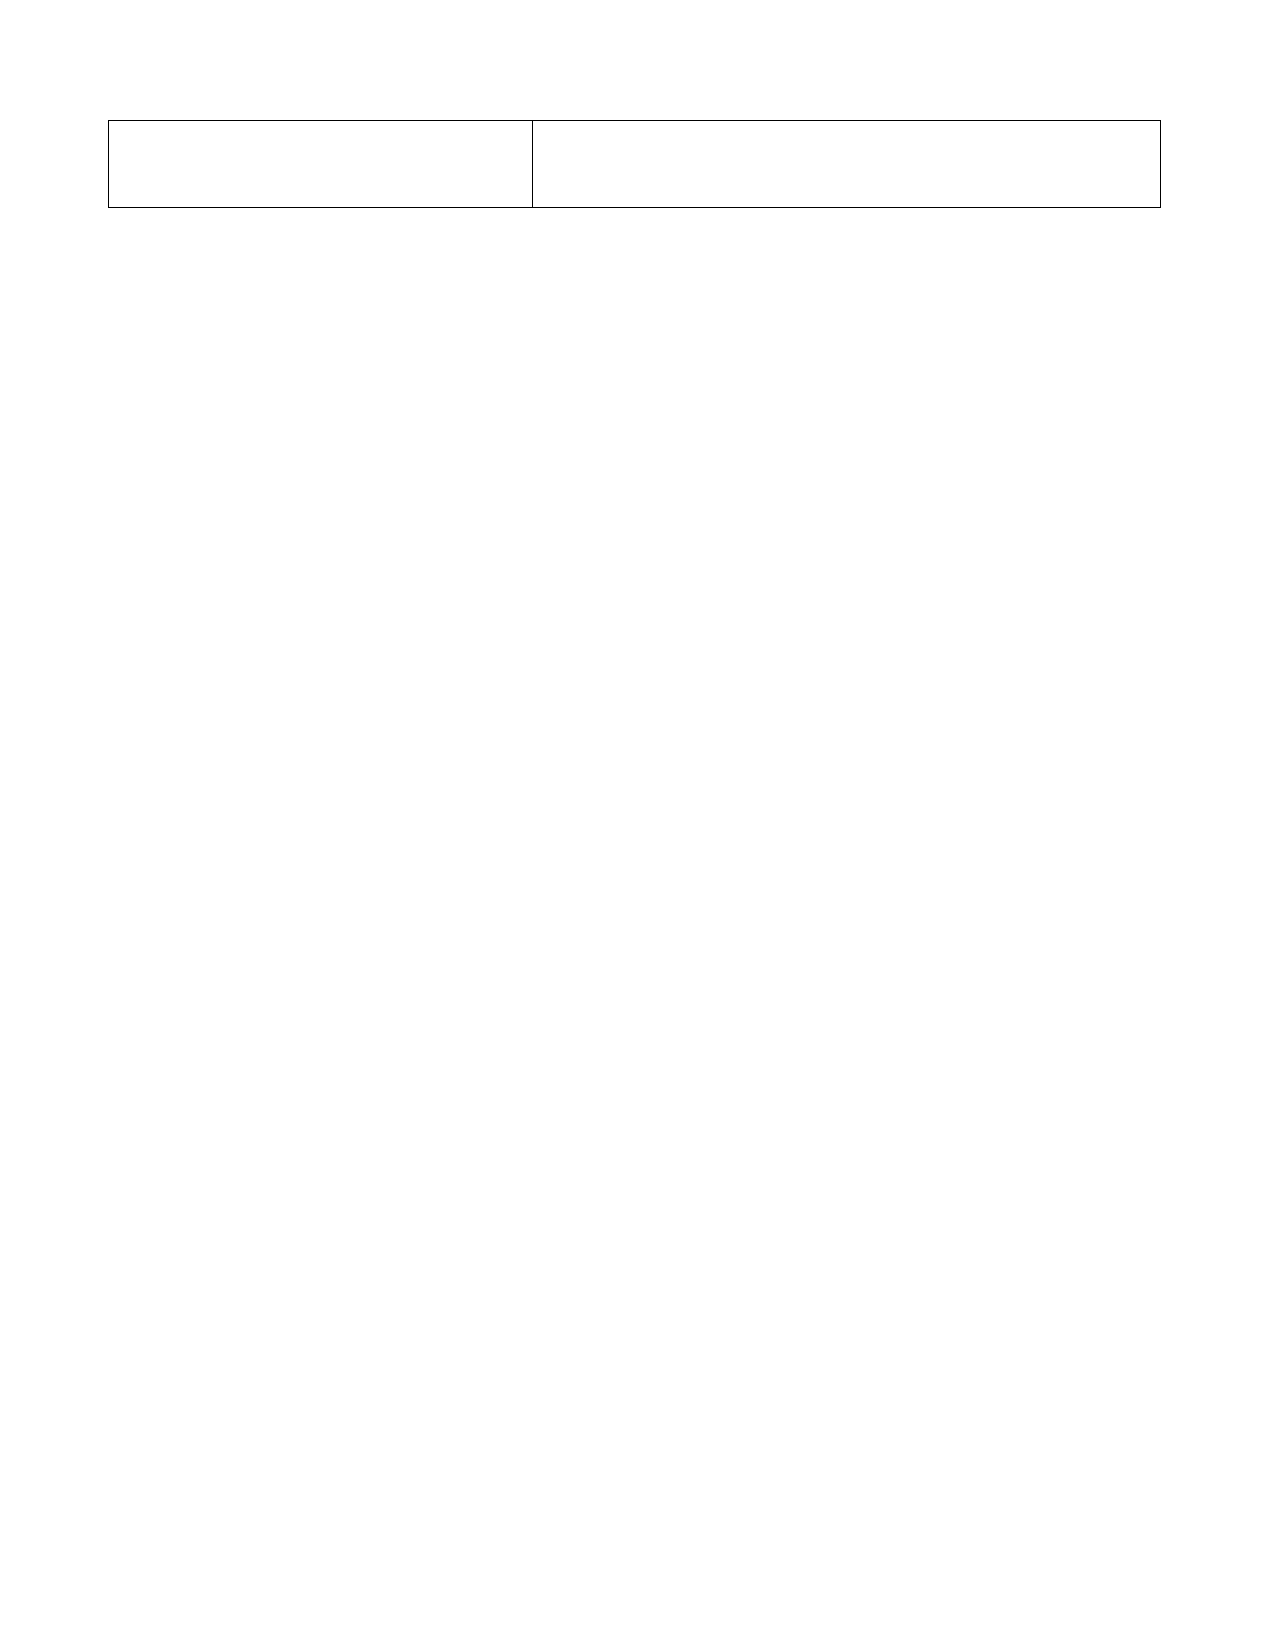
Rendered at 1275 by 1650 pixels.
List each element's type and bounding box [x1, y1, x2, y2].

table_cell [109, 121, 532, 207]
table_cell [533, 121, 1160, 207]
